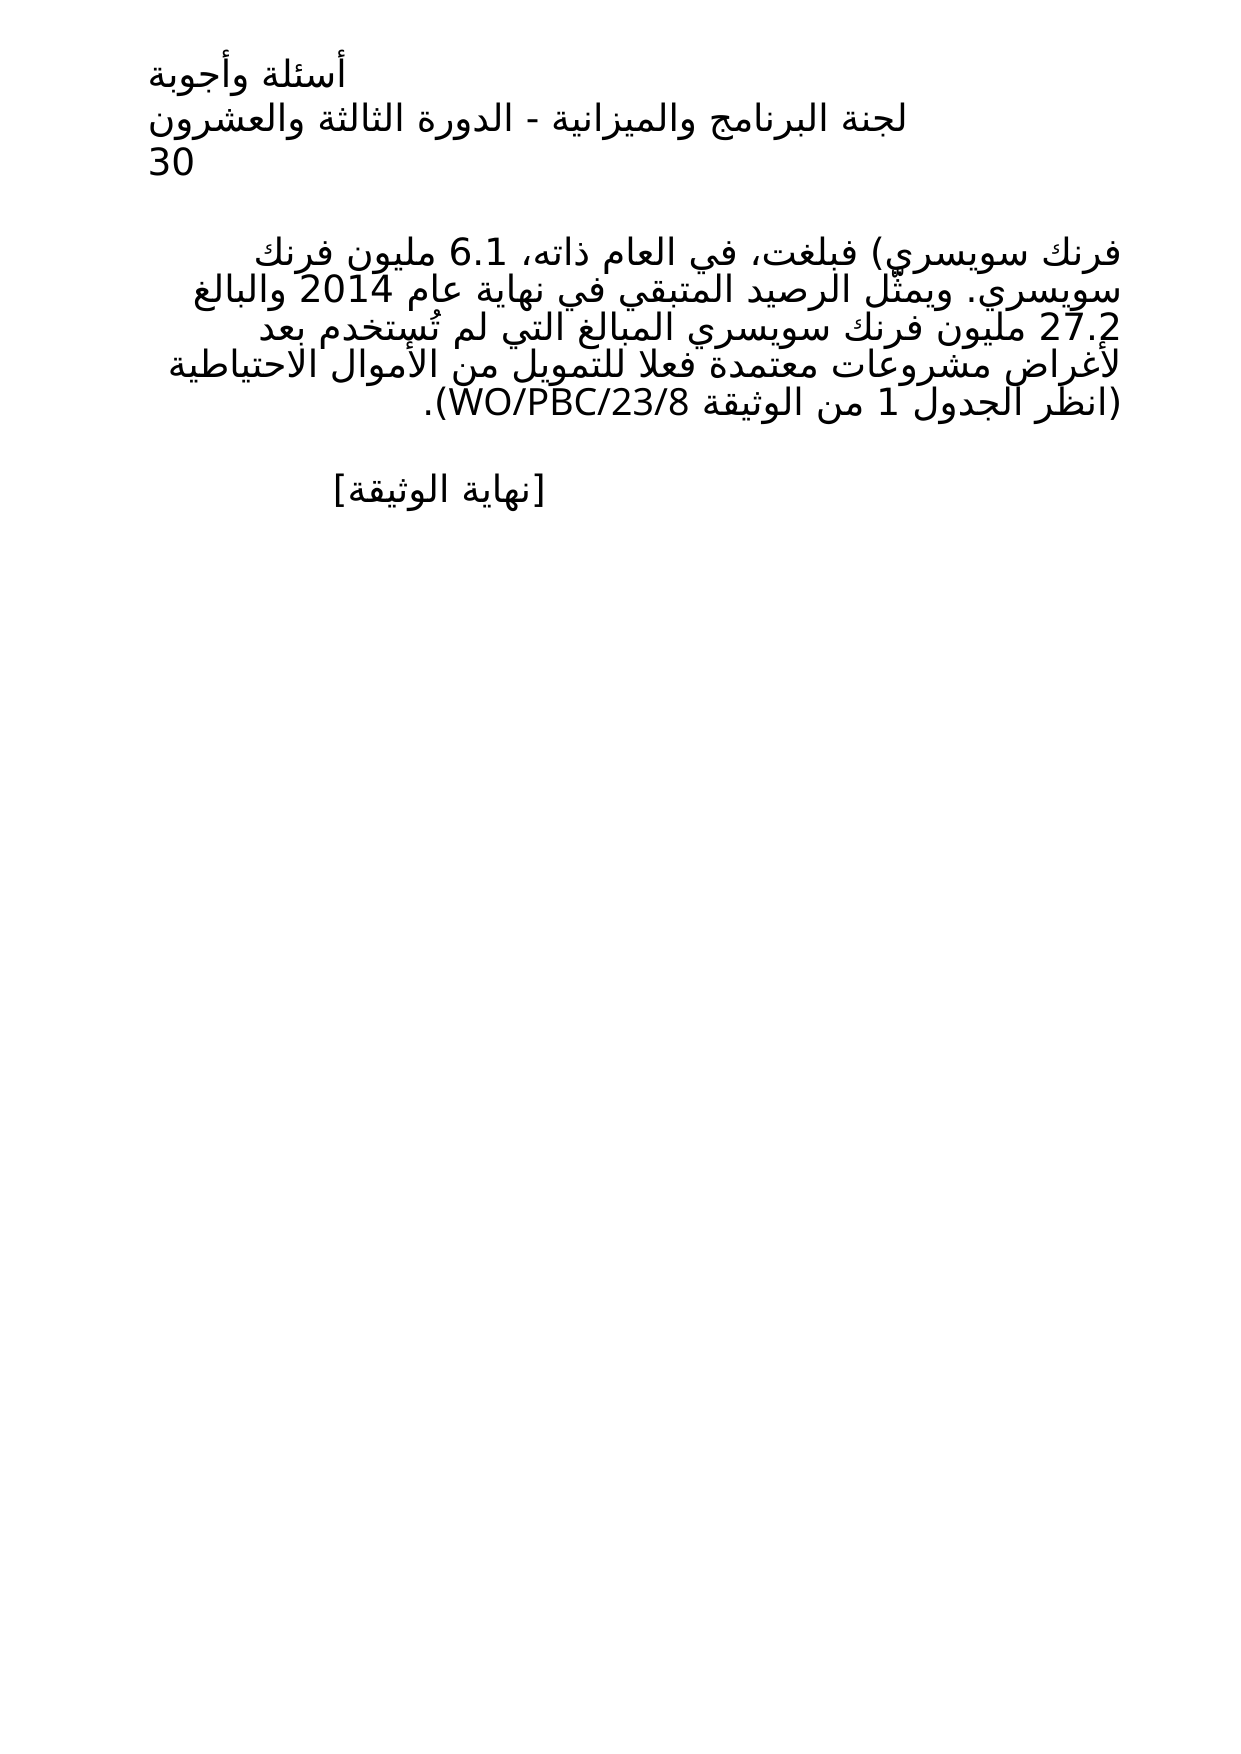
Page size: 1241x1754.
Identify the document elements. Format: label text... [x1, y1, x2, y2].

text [148, 235, 1122, 423]
text [نهاية الوثيقة] [498, 473, 546, 510]
text [نهاية الوثيقة] [148, 473, 432, 510]
text [نهاية الوثيقة] [417, 473, 509, 510]
